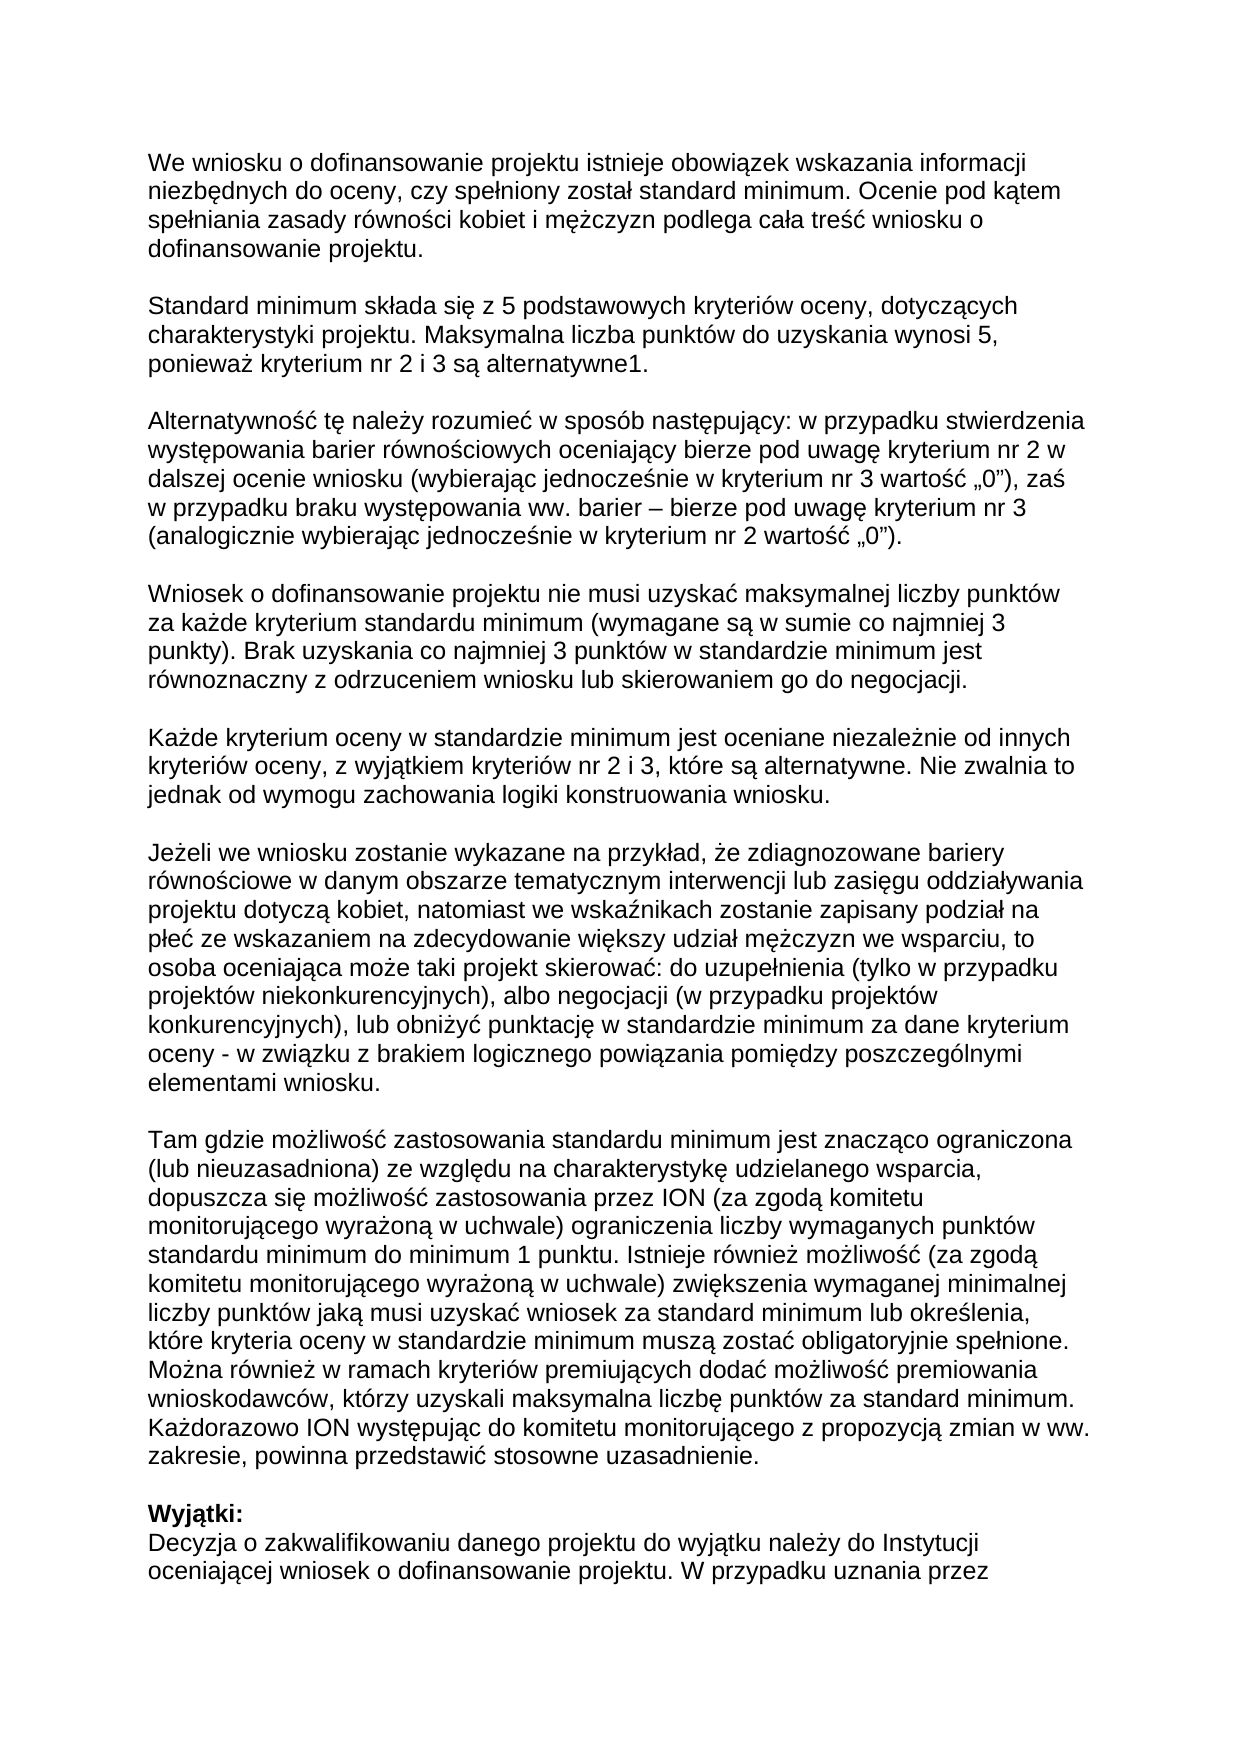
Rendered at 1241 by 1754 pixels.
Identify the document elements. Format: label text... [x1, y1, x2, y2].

text Każde kryterium oceny w standardzie minimum jest oceniane niezależnie od innych kryteriów oceny, z wyjątkiem kryteriów nr 2 i 3, które są alternatywne. Nie zwalnia to jednak od wymogu zachowania logiki konstruowania wniosku. [148, 723, 1093, 809]
text Wniosek o dofinansowanie projektu nie musi uzyskać maksymalnej liczby punktów za każde kryterium standardu minimum (wymagane są w sumie co najmniej 3 punkty). Brak uzyskania co najmniej 3 punktów w standardzie minimum jest równoznaczny z odrzuceniem wniosku lub skierowaniem go do negocjacji. [148, 579, 1093, 694]
text Standard minimum składa się z 5 podstawowych kryteriów oceny, dotyczących charakterystyki projektu. Maksymalna liczba punktów do uzyskania wynosi 5, ponieważ kryterium nr 2 i 3 są alternatywne1. [148, 291, 1093, 378]
text Tam gdzie możliwość zastosowania standardu minimum jest znacząco ograniczona (lub nieuzasadniona) ze względu na charakterystykę udzielanego wsparcia, dopuszcza się możliwość zastosowania przez ION (za zgodą komitetu monitorującego wyrażoną w uchwale) ograniczenia liczby wymaganych punktów standardu minimum do minimum 1 punktu. Istnieje również możliwość (za zgodą komitetu monitorującego wyrażoną w uchwale) zwiększenia wymaganej minimalnej liczby punktów jaką musi uzyskać wniosek za standard minimum lub określenia, które kryteria oceny w standardzie minimum muszą zostać obligatoryjnie spełnione. Można również w ramach kryteriów premiujących dodać możliwość premiowania wnioskodawców, którzy uzyskali maksymalna liczbę punktów za standard minimum. Każdorazowo ION występując do komitetu monitorującego z propozycją zmian w ww. zakresie, powinna przedstawić stosowne uzasadnienie. [148, 1125, 1093, 1470]
text We wniosku o dofinansowanie projektu istnieje obowiązek wskazania informacji niezbędnych do oceny, czy spełniony został standard minimum. Ocenie pod kątem spełniania zasady równości kobiet i mężczyzn podlega cała treść wniosku o dofinansowanie projektu. [148, 148, 1093, 263]
text Wyjątki: [148, 1499, 1093, 1528]
text Jeżeli we wniosku zostanie wykazane na przykład, że zdiagnozowane bariery równościowe w danym obszarze tematycznym interwencji lub zasięgu oddziaływania projektu dotyczą kobiet, natomiast we wskaźnikach zostanie zapisany podział na płeć ze wskazaniem na zdecydowanie większy udział mężczyzn we wsparciu, to osoba oceniająca może taki projekt skierować: do uzupełnienia (tylko w przypadku projektów niekonkurencyjnych), albo negocjacji (w przypadku projektów konkurencyjnych), lub obniżyć punktację w standardzie minimum za dane kryterium oceny - w związku z brakiem logicznego powiązania pomiędzy poszczególnymi elementami wniosku. [148, 838, 1093, 1096]
text Alternatywność tę należy rozumieć w sposób następujący: w przypadku stwierdzenia występowania barier równościowych oceniający bierze pod uwagę kryterium nr 2 w dalszej ocenie wniosku (wybierając jednocześnie w kryterium nr 3 wartość „0”), zaś w przypadku braku występowania ww. barier – bierze pod uwagę kryterium nr 3 (analogicznie wybierając jednocześnie w kryterium nr 2 wartość „0”). [148, 406, 1093, 550]
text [148, 1528, 1093, 1585]
